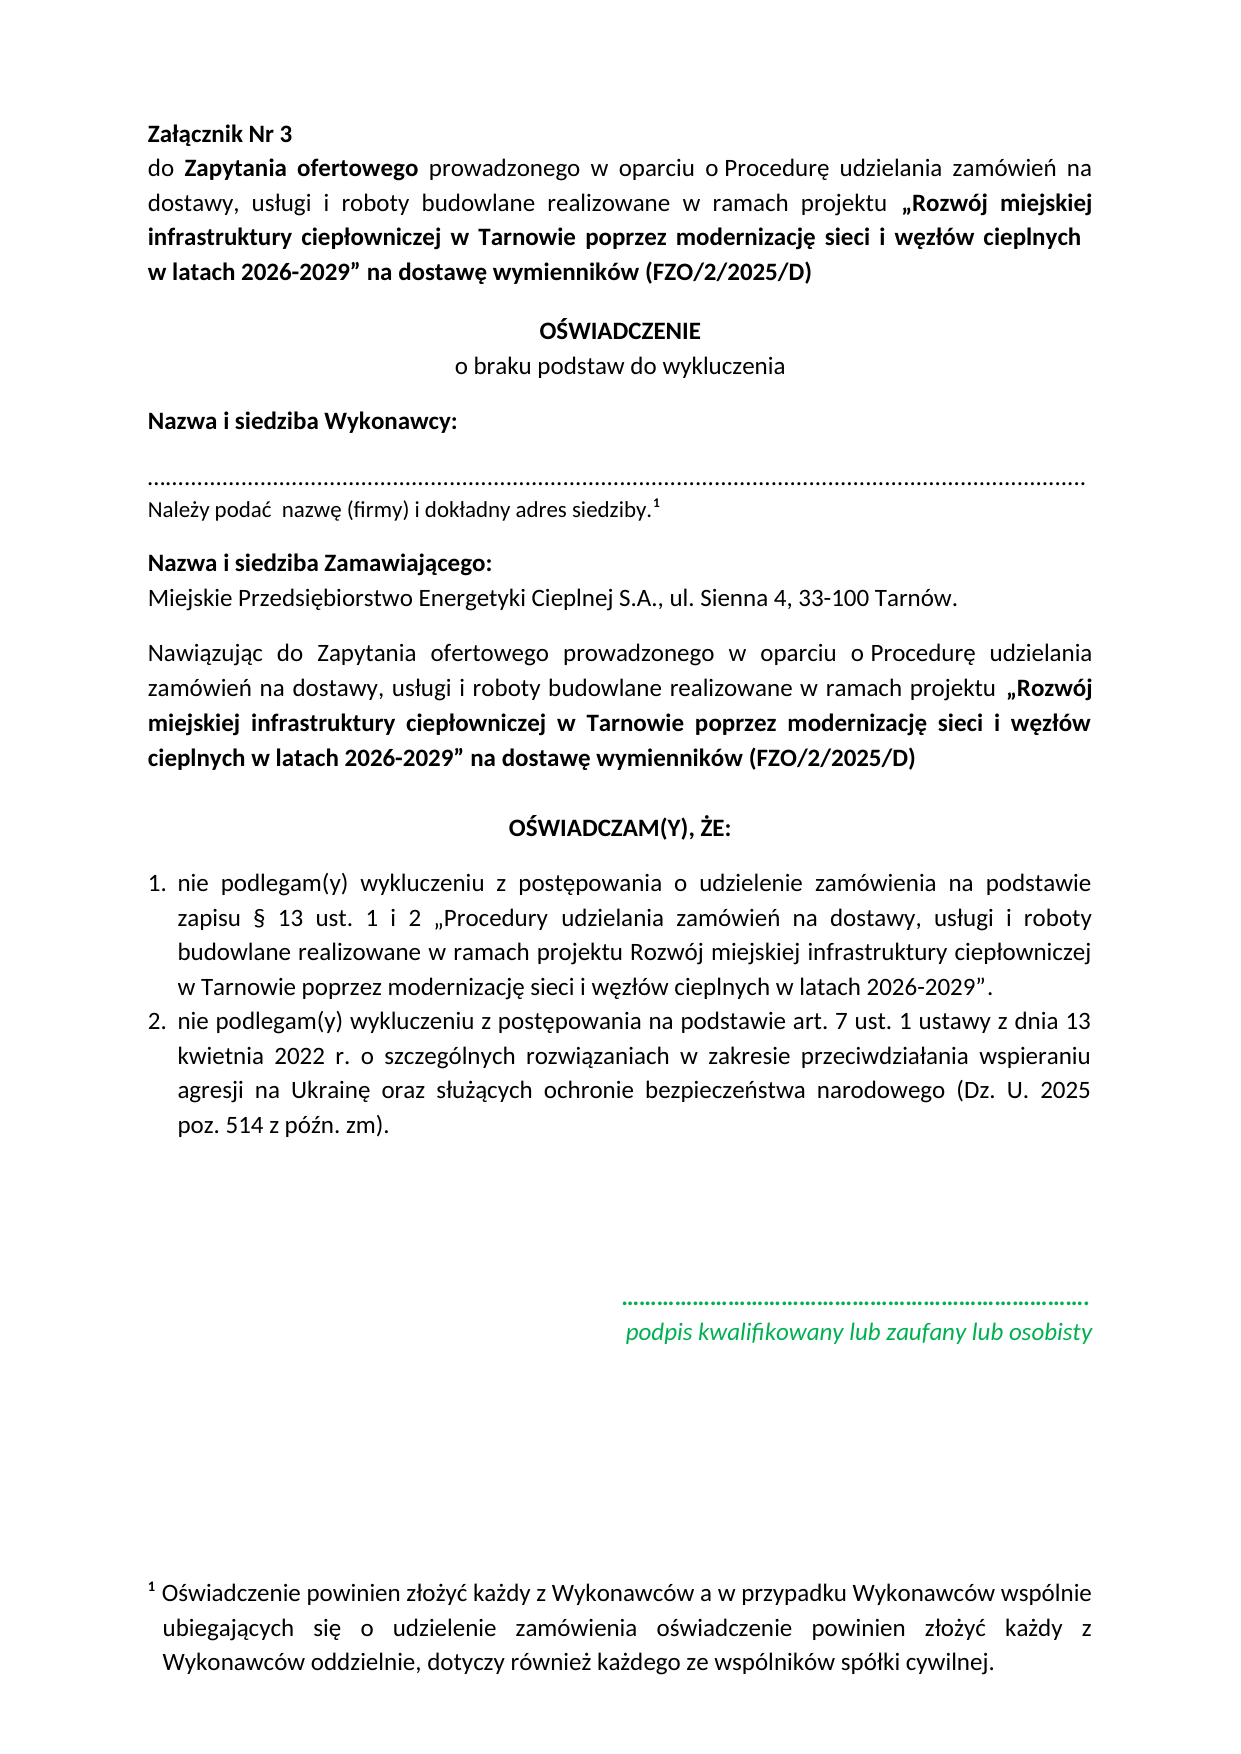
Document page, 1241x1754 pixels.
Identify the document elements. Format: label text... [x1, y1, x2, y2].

text Nazwa i siedziba Wykonawcy: [148, 405, 1092, 436]
list nie podlegam(y) wykluczeniu z postępowania na podstawie art. 7 ust. 1 ustawy z dnia 13 kwietnia 2022 r. o szczególnych rozwiązaniach w zakresie przeciwdziałania wspieraniu agresji na Ukrainę oraz służących ochronie bezpieczeństwa narodowego (Dz. U. 2025 poz. 514 z późn. zm). [148, 1006, 1092, 1139]
text OŚWIADCZENIE [148, 316, 1092, 346]
text do Zapytania ofertowego prowadzonego w oparciu o Procedurę udzielania zamówień na dostawy, usługi i roboty budowlane realizowane w ramach projektu „Rozwój miejskiej infrastruktury ciepłowniczej w Tarnowie poprzez modernizację sieci i węzłów cieplnych w latach 2026-2029” na dostawę wymienników (FZO/2/2025/D) [148, 153, 1092, 287]
text Nazwa i siedziba Zamawiającego: [148, 547, 1092, 578]
text Miejskie Przedsiębiorstwo Energetyki Cieplnej S.A., ul. Sienna 4, 33-100 Tarnów. [148, 582, 1092, 612]
text podpis kwalifikowany lub zaufany lub osobisty [148, 1316, 1092, 1346]
text Załącznik Nr 3 [148, 118, 1092, 149]
text o braku podstaw do wykluczenia [148, 350, 1092, 381]
text Należy podać nazwę (firmy) i dokładny adres siedziby.1 [148, 495, 1092, 523]
list nie podlegam(y) wykluczeniu z postępowania o udzielenie zamówienia na podstawie zapisu § 13 ust. 1 i 2 „Procedury udzielania zamówień na dostawy, usługi i roboty budowlane realizowane w ramach projektu Rozwój miejskiej infrastruktury ciepłowniczej w Tarnowie poprzez modernizację sieci i węzłów cieplnych w latach 2026-2029”. [148, 868, 1092, 1002]
text OŚWIADCZAM(Y), ŻE: [148, 812, 1092, 843]
text Nawiązując do Zapytania ofertowego prowadzonego w oparciu o Procedurę udzielania zamówień na dostawy, usługi i roboty budowlane realizowane w ramach projektu „Rozwój miejskiej infrastruktury ciepłowniczej w Tarnowie poprzez modernizację sieci i węzłów cieplnych w latach 2026-2029” na dostawę wymienników (FZO/2/2025/D) [148, 637, 1092, 773]
text ……………………………………………………………………. [621, 1281, 1092, 1312]
text ….................................................................................................................................................. [148, 461, 1092, 491]
